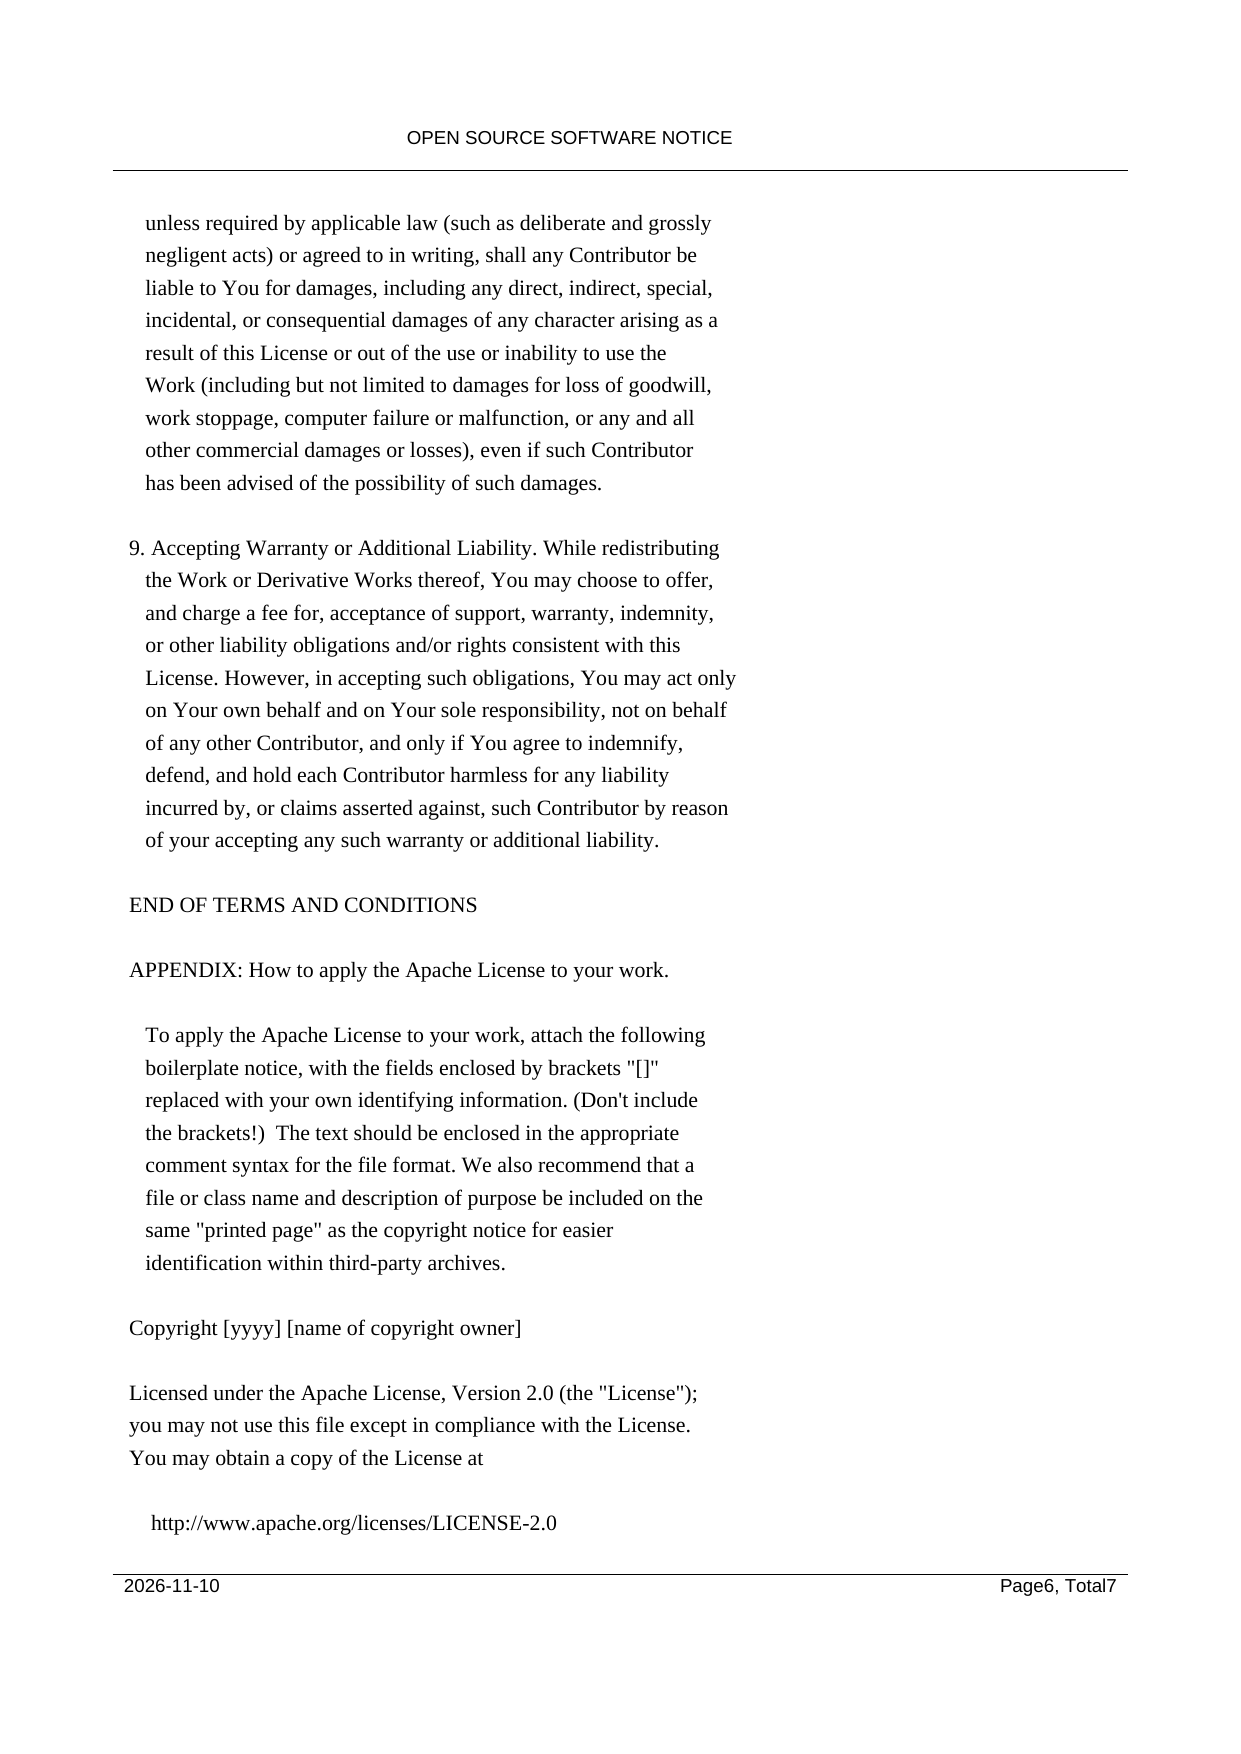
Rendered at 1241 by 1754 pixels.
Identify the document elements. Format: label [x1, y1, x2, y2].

text [112, 206, 1128, 1539]
